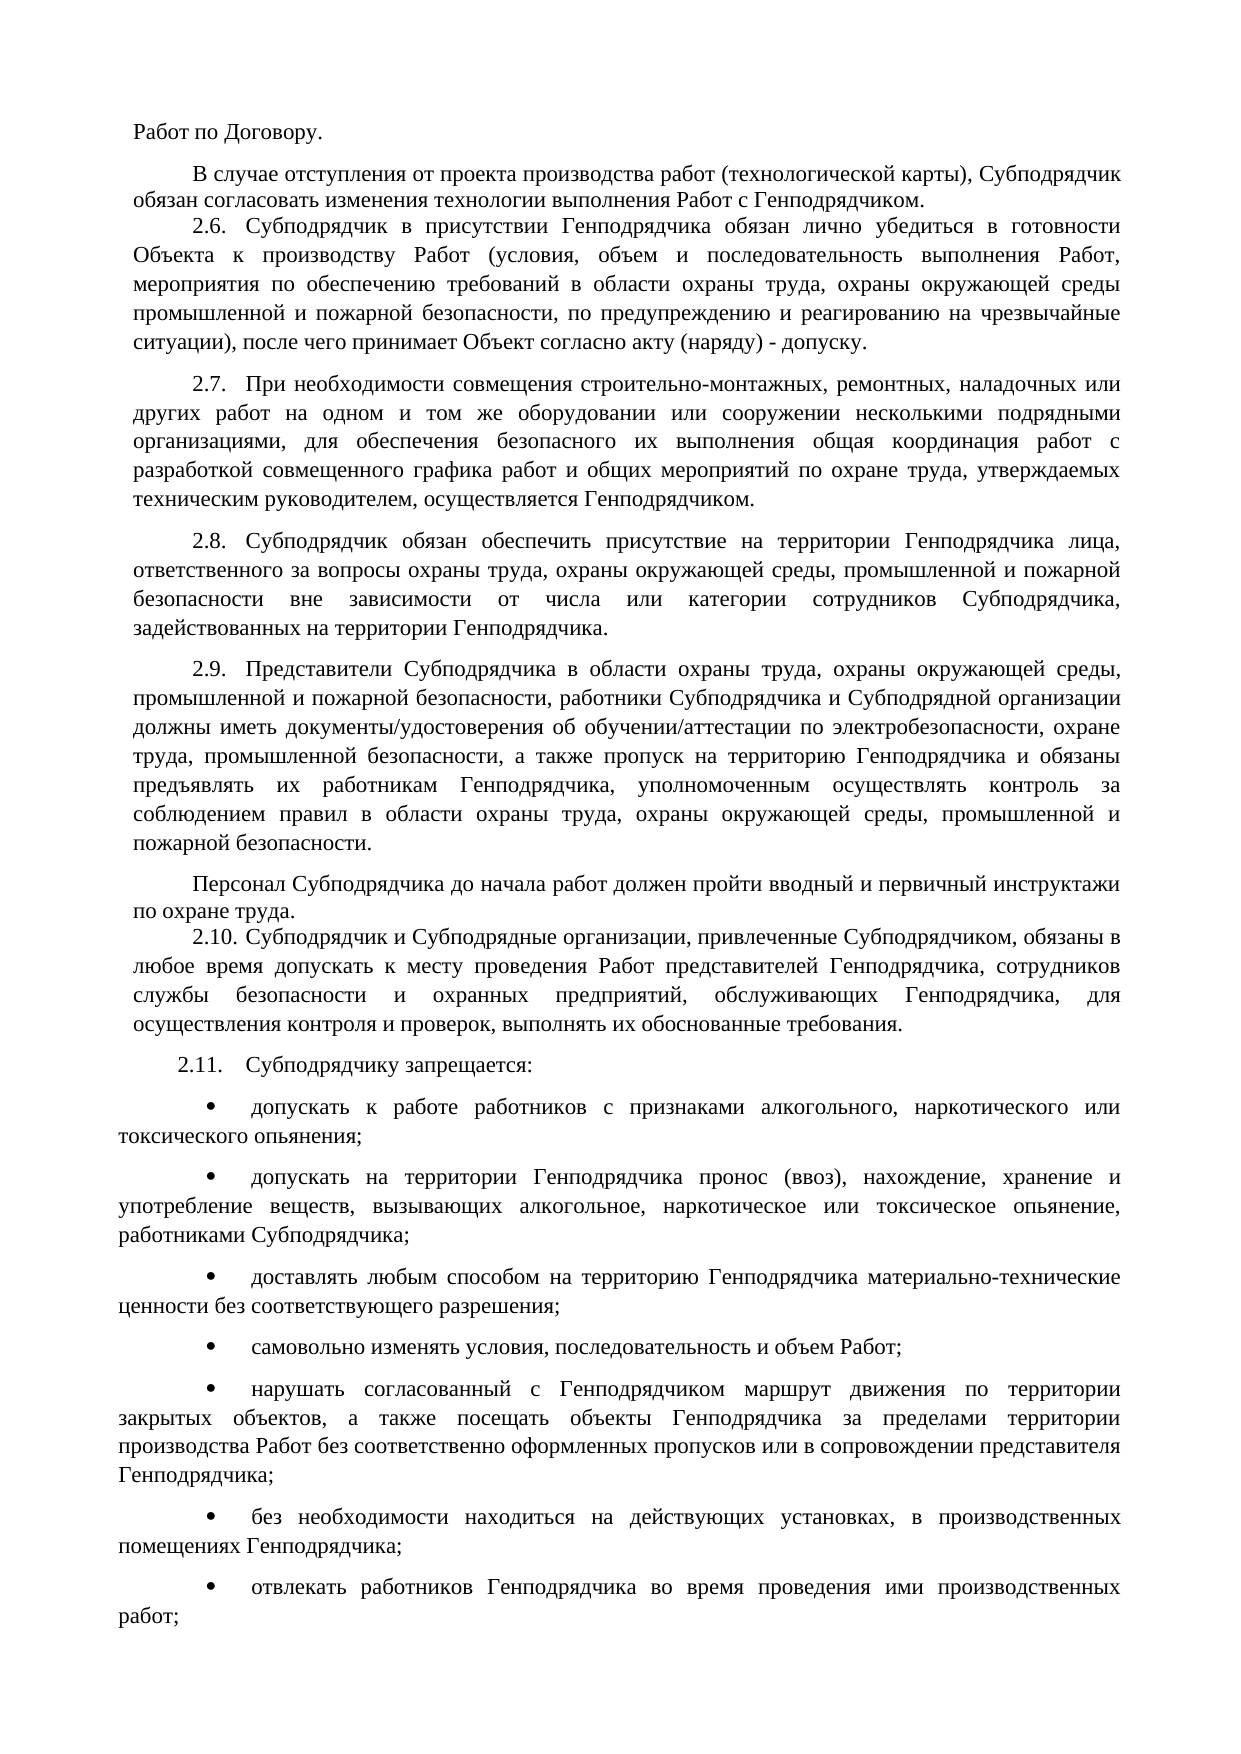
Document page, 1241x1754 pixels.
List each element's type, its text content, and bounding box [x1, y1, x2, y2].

list Субподрядчик и Субподрядные организации, привлеченные Субподрядчиком, обязаны в любое время допускать к месту проведения Работ представителей Генподрядчика, сотрудников службы безопасности и охранных предприятий, обслуживающих Генподрядчика, для осуществления контроля и проверок, выполнять их обоснованные требования. [133, 923, 1122, 1036]
list Субподрядчику запрещается: [118, 1051, 1122, 1078]
list Представители Субподрядчика в области охраны труда, охраны окружающей среды, промышленной и пожарной безопасности, работники Субподрядчика и Субподрядной организации должны иметь документы/удостоверения об обучении/аттестации по электробезопасности, охране труда, промышленной безопасности, а также пропуск на территорию Генподрядчика и обязаны предъявлять их работникам Генподрядчика, уполномоченным осуществлять контроль за соблюдением правил в области охраны труда, охраны окружающей среды, промышленной и пожарной безопасности. [133, 655, 1122, 855]
list доставлять любым способом на территорию Генподрядчика материально-технические ценности без соответствующего разрешения; [118, 1263, 1122, 1318]
text В случае отступления от проекта производства работ (технологической карты), Субподрядчик обязан согласовать изменения технологии выполнения Работ с Генподрядчиком. [133, 159, 1122, 212]
text Персонал Субподрядчика до начала работ должен пройти вводный и первичный инструктажи по охране труда. [133, 870, 1122, 923]
list отвлекать работников Генподрядчика во время проведения ими производственных работ; [118, 1573, 1122, 1629]
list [133, 118, 1122, 144]
list При необходимости совмещения строительно-монтажных, ремонтных, наладочных или других работ на одном и том же оборудовании или сооружении несколькими подрядными организациями, для обеспечения безопасного их выполнения общая координация работ с разработкой совмещенного графика работ и общих мероприятий по охране труда, утверждаемых техническим руководителем, осуществляется Генподрядчиком. [133, 369, 1122, 512]
list без необходимости находиться на действующих установках, в производственных помещениях Генподрядчика; [118, 1503, 1122, 1558]
list Субподрядчик в присутствии Генподрядчика обязан лично убедиться в готовности Объекта к производству Работ (условия, объем и последовательность выполнения Работ, мероприятия по обеспечению требований в области охраны труда, охраны окружающей среды промышленной и пожарной безопасности, по предупреждению и реагированию на чрезвычайные ситуации), после чего принимает Объект согласно акту (наряду) - допуску. [133, 212, 1122, 354]
list нарушать согласованный с Генподрядчиком маршрут движения по территории закрытых объектов, а также посещать объекты Генподрядчика за пределами территории производства Работ без соответственно оформленных пропусков или в сопровождении представителя Генподрядчика; [118, 1374, 1122, 1488]
list допускать на территории Генподрядчика пронос (ввоз), нахождение, хранение и употребление веществ, вызывающих алкогольное, наркотическое или токсическое опьянение, работниками Субподрядчика; [118, 1163, 1122, 1248]
list Субподрядчик обязан обеспечить присутствие на территории Генподрядчика лица, ответственного за вопросы охраны труда, охраны окружающей среды, промышленной и пожарной безопасности вне зависимости от числа или категории сотрудников Субподрядчика, задействованных на территории Генподрядчика. [133, 527, 1122, 640]
list допускать к работе работников с признаками алкогольного, наркотического или токсического опьянения; [118, 1093, 1122, 1148]
list самовольно изменять условия, последовательность и объем Работ; [118, 1333, 1122, 1359]
